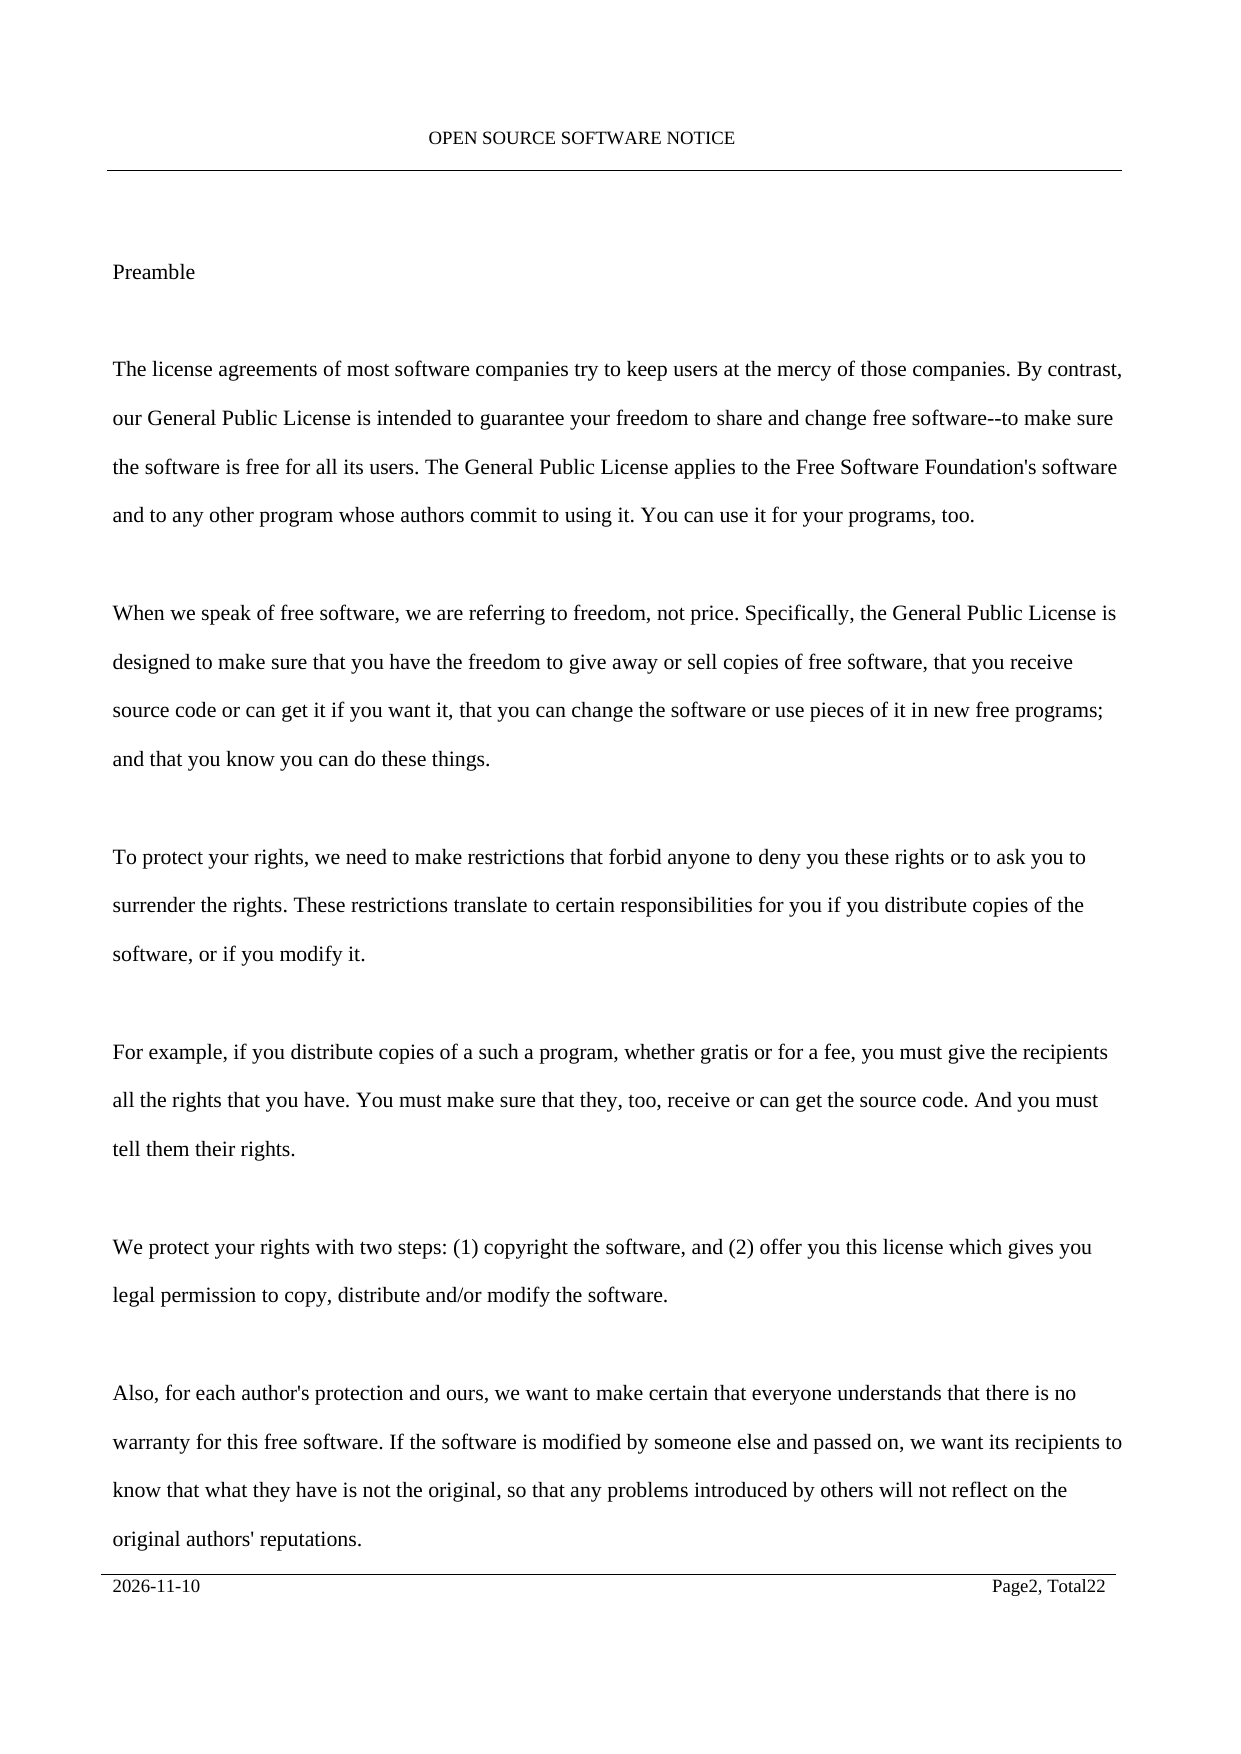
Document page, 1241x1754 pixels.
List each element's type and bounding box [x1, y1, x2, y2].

text [112, 206, 1128, 1555]
